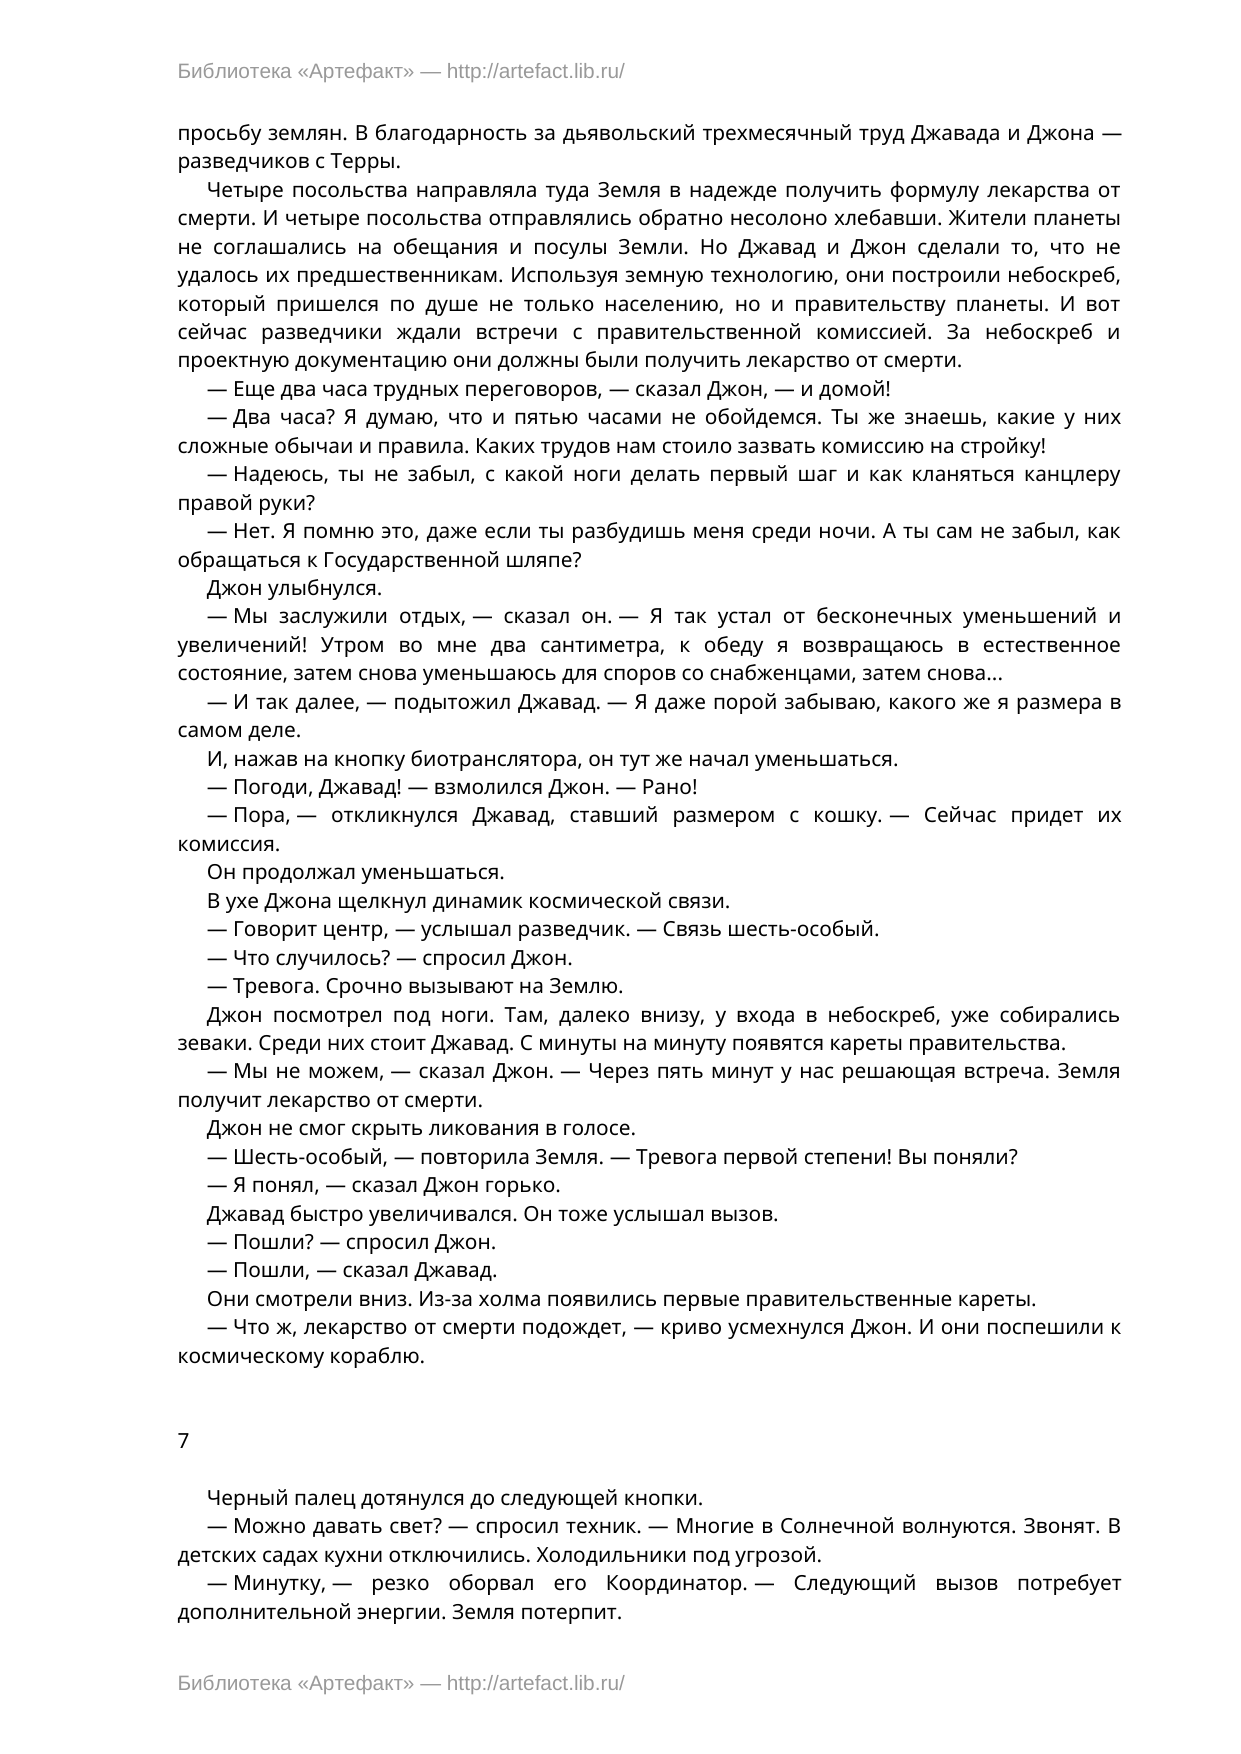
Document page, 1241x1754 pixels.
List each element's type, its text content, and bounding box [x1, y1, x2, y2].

text Он продолжал уменьшаться. [177, 857, 1122, 886]
text Джон не смог скрыть ликования в голосе. [177, 1113, 1122, 1142]
text Джон посмотрел под ноги. Там, далеко внизу, у входа в небоскреб, уже собирались зеваки. Среди них стоит Джавад. С минуты на минуту появятся кареты правительства. [177, 1000, 1122, 1057]
text И, нажав на кнопку биотранслятора, он тут же начал уменьшаться. [177, 744, 1122, 772]
text Джавад быстро увеличивался. Он тоже услышал вызов. [177, 1199, 1122, 1227]
text — Говорит центр, — услышал разведчик. — Связь шесть-особый. [177, 914, 1122, 943]
text — Можно давать свет? — спросил техник. — Многие в Солнечной волнуются. Звонят. В детских садах кухни отключились. Холодильники под угрозой. [177, 1512, 1122, 1568]
text — Пошли? — спросил Джон. [177, 1227, 1122, 1256]
text — Погоди, Джавад! — взмолился Джон. — Рано! [177, 772, 1122, 801]
text Четыре посольства направляла туда Земля в надежде получить формулу лекарства от смерти. И четыре посольства отправлялись обратно несолоно хлебавши. Жители планеты не соглашались на обещания и посулы Земли. Но Джавад и Джон сделали то, что не удалось их предшественникам. Используя земную технологию, они построили небоскреб, который пришелся по душе не только населению, но и правительству планеты. И вот сейчас разведчики ждали встречи с правительственной комиссией. За небоскреб и проектную документацию они должны были получить лекарство от смерти. [177, 175, 1122, 374]
text — Что ж, лекарство от смерти подождет, — криво усмехнулся Джон. И они поспешили к космическому кораблю. [177, 1312, 1122, 1369]
text — Еще два часа трудных переговоров, — сказал Джон, — и домой! [177, 374, 1122, 402]
text Черный палец дотянулся до следующей кнопки. [177, 1483, 1122, 1512]
text — Мы заслужили отдых, — сказал он. — Я так устал от бесконечных уменьшений и увеличений! Утром во мне два сантиметра, к обеду я возвращаюсь в естественное состояние, затем снова уменьшаюсь для споров со снабженцами, затем снова... [177, 602, 1122, 687]
text Они смотрели вниз. Из-за холма появились первые правительственные кареты. [177, 1284, 1122, 1312]
text — Я понял, — сказал Джон горько. [177, 1170, 1122, 1199]
text — Минутку, — резко оборвал его Координатор. — Следующий вызов потребует дополнительной энергии. Земля потерпит. [177, 1568, 1122, 1625]
text — Мы не можем, — сказал Джон. — Через пять минут у нас решающая встреча. Земля получит лекарство от смерти. [177, 1057, 1122, 1113]
text — Что случилось? — спросил Джон. [177, 943, 1122, 971]
text — Нет. Я помню это, даже если ты разбудишь меня среди ночи. А ты сам не забыл, как обращаться к Государственной шляпе? [177, 516, 1122, 573]
text — Тревога. Срочно вызывают на Землю. [177, 971, 1122, 1000]
text — Надеюсь, ты не забыл, с какой ноги делать первый шаг и как кланяться канцлеру правой руки? [177, 459, 1122, 516]
text — И так далее, — подытожил Джавад. — Я даже порой забываю, какого же я размера в самом деле. [177, 687, 1122, 744]
text — Шесть-особый, — повторила Земля. — Тревога первой степени! Вы поняли? [177, 1142, 1122, 1170]
text В ухе Джона щелкнул динамик космической связи. [177, 886, 1122, 914]
text — Пошли, — сказал Джавад. [177, 1256, 1122, 1284]
text — Два часа? Я думаю, что и пятью часами не обойдемся. Ты же знаешь, какие у них сложные обычаи и правила. Каких трудов нам стоило зазвать комиссию на стройку! [177, 402, 1122, 459]
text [177, 118, 1122, 175]
text Джон улыбнулся. [177, 573, 1122, 602]
subtitle 7 [177, 1426, 1122, 1455]
text — Пора, — откликнулся Джавад, ставший размером с кошку. — Сейчас придет их комиссия. [177, 801, 1122, 857]
